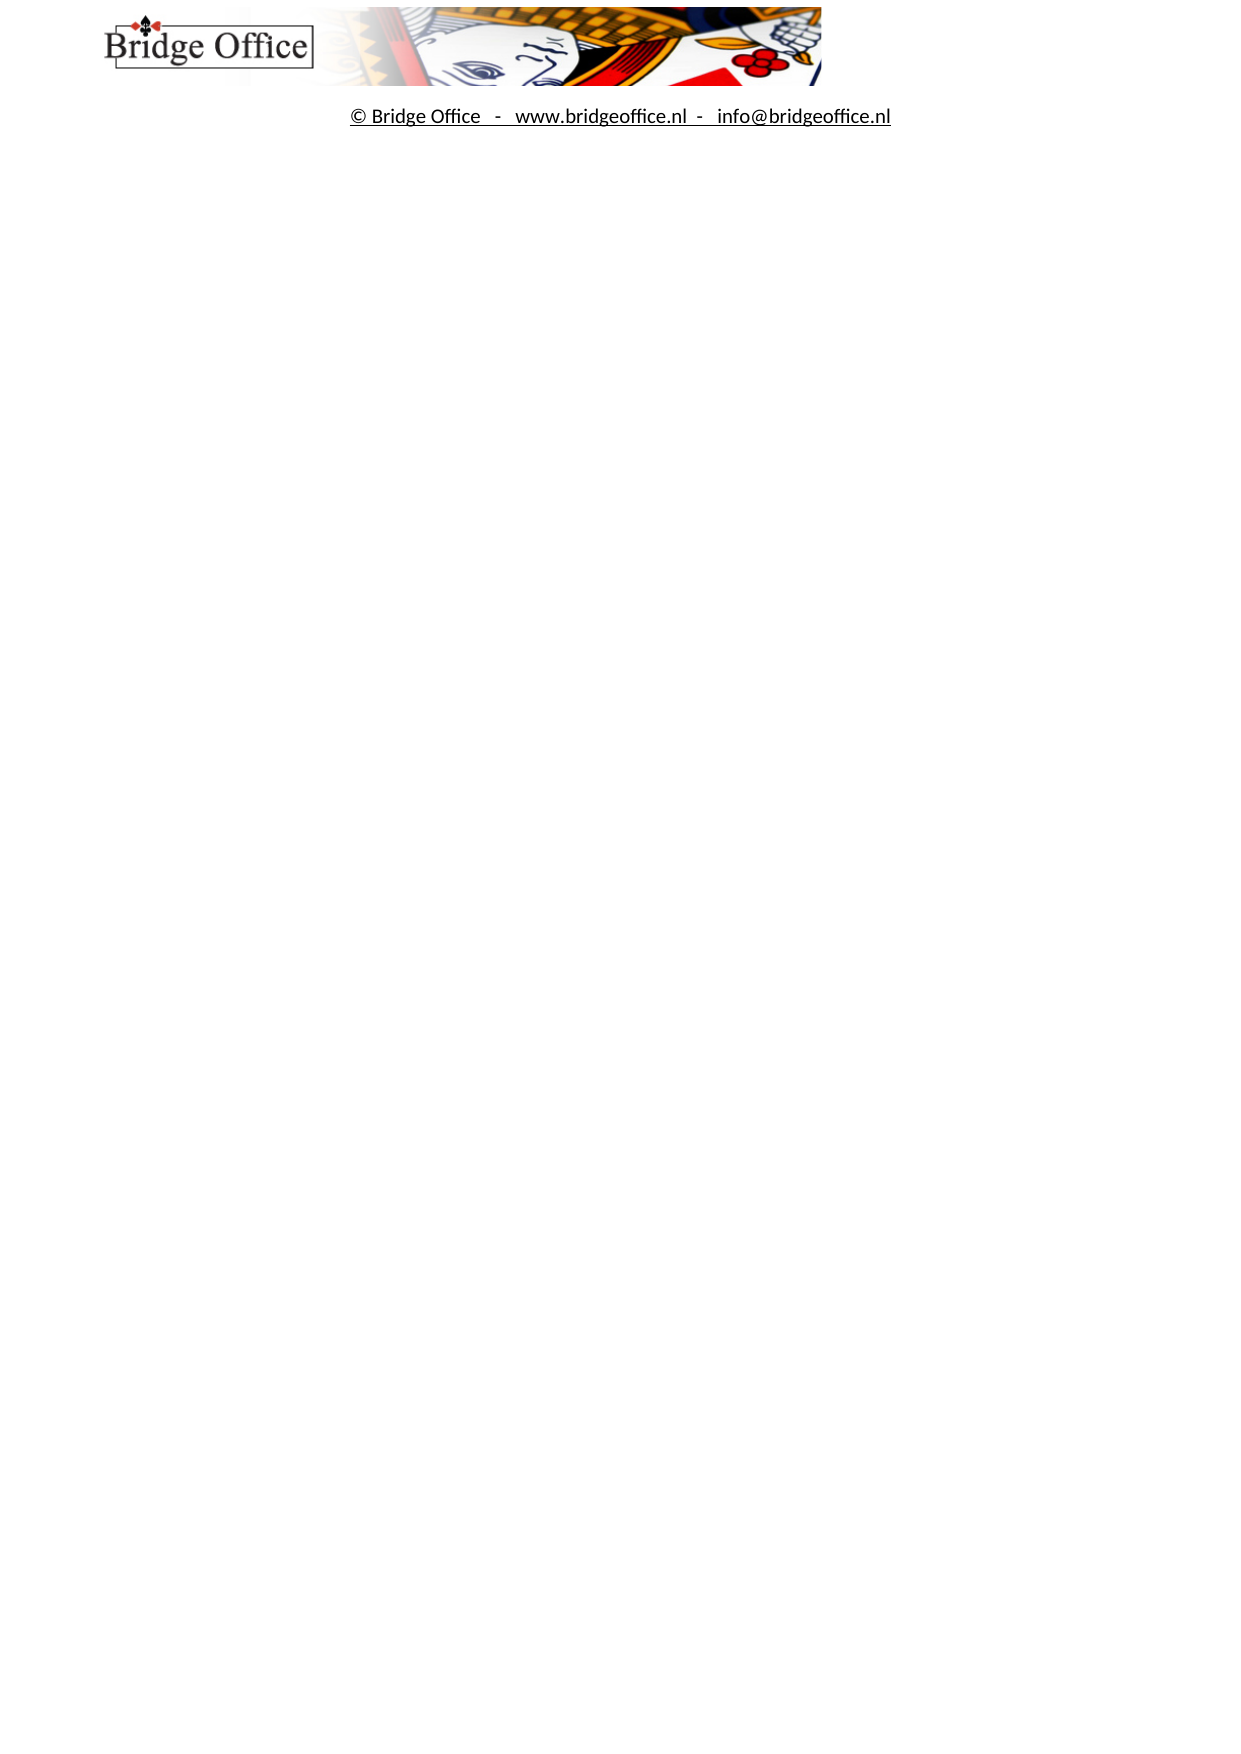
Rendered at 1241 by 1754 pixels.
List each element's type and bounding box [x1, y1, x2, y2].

picture [77, 7, 821, 85]
